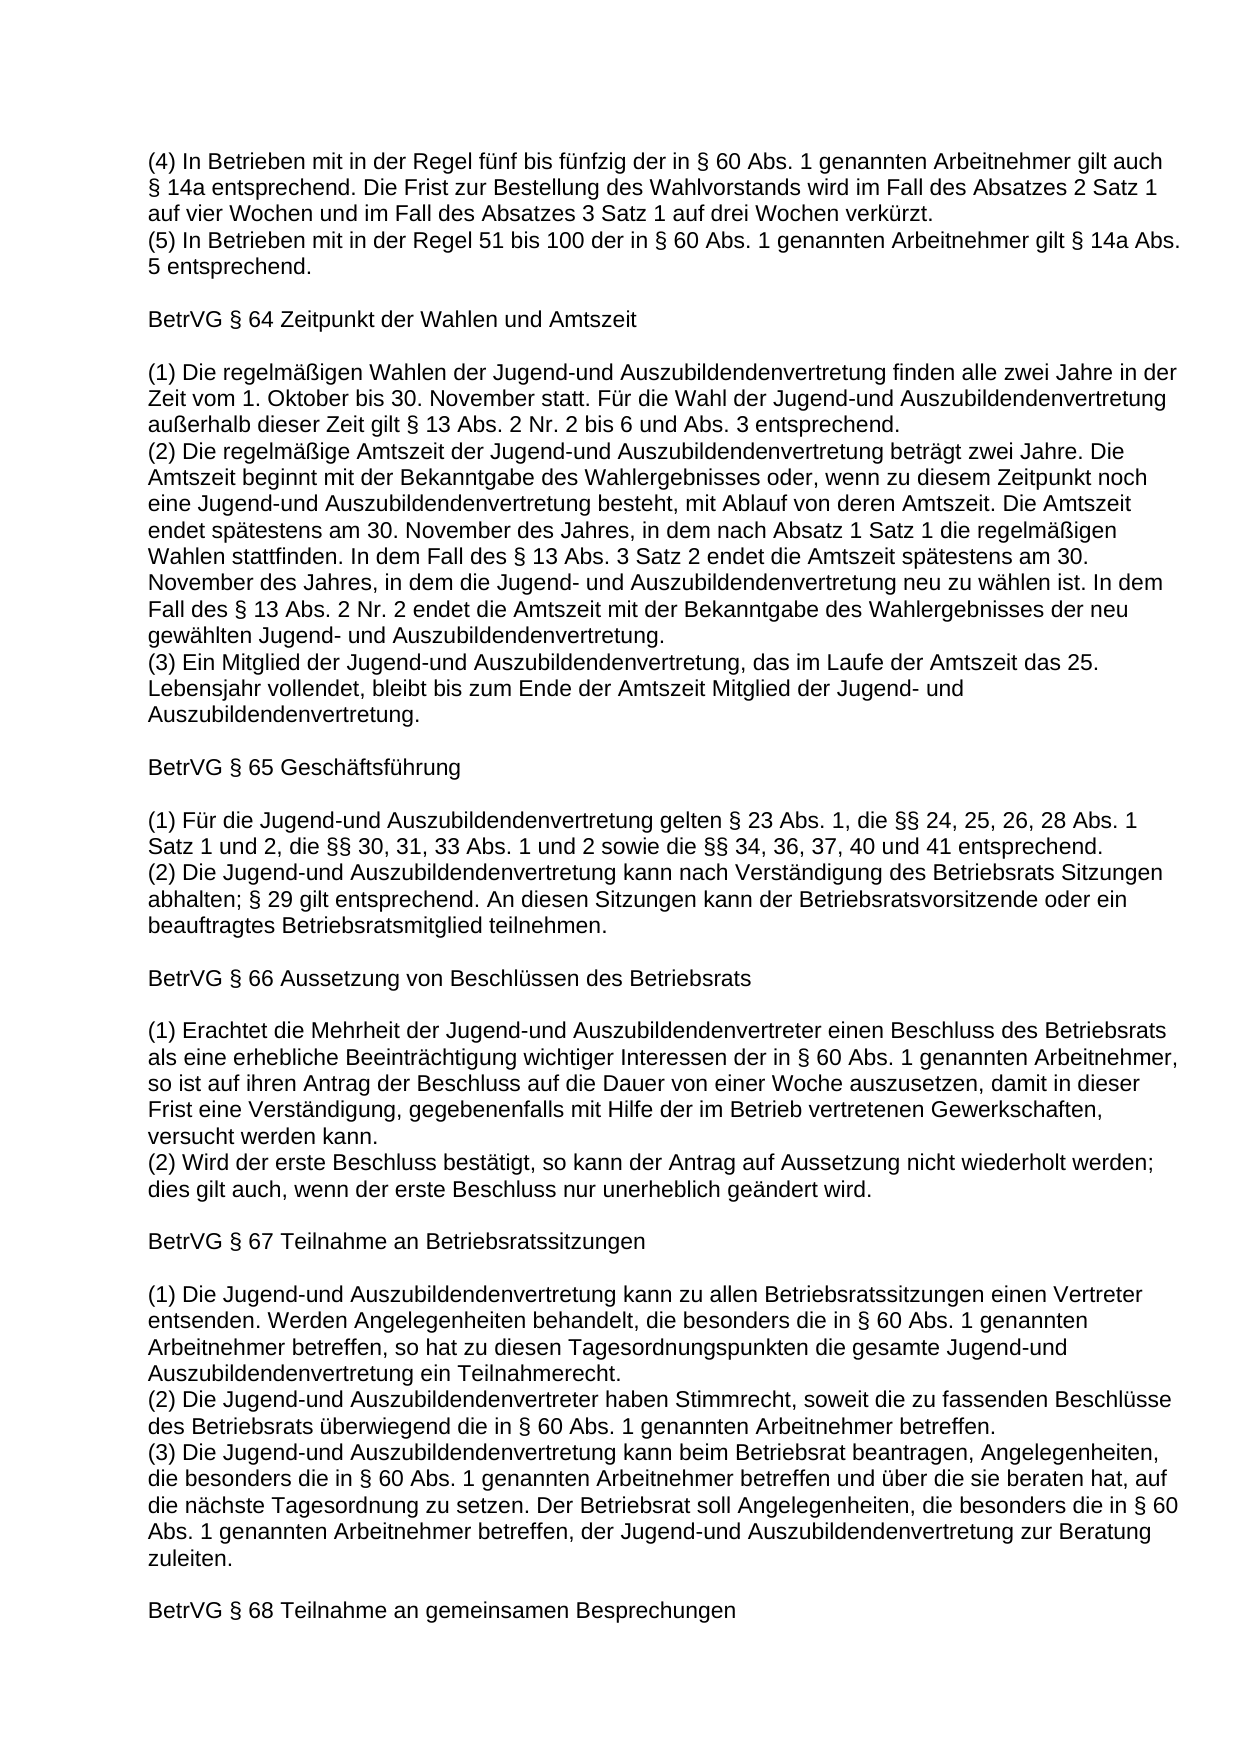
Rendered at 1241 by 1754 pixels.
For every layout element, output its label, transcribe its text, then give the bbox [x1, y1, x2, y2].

text (3) Die Jugend-und Auszubildendenvertretung kann beim Betriebsrat beantragen, Angelegenheiten, die besonders die in § 60 Abs. 1 genannten Arbeitnehmer betreffen und über die sie beraten hat, auf die nächste Tagesordnung zu setzen. Der Betriebsrat soll Angelegenheiten, die besonders die in § 60 Abs. 1 genannten Arbeitnehmer betreffen, der Jugend-und Auszubildendenvertretung zur Beratung zuleiten. [148, 1439, 1181, 1571]
text (2) Die Jugend-und Auszubildendenvertreter haben Stimmrecht, soweit die zu fassenden Beschlüsse des Betriebsrats überwiegend die in § 60 Abs. 1 genannten Arbeitnehmer betreffen. [148, 1386, 1181, 1439]
text BetrVG § 67 Teilnahme an Betriebsratssitzungen [148, 1228, 1181, 1254]
text (2) Die Jugend-und Auszubildendenvertretung kann nach Verständigung des Betriebsrats Sitzungen abhalten; § 29 gilt entsprechend. An diesen Sitzungen kann der Betriebsratsvorsitzende oder ein beauftragtes Betriebsratsmitglied teilnehmen. [148, 859, 1181, 938]
text BetrVG § 64 Zeitpunkt der Wahlen und Amtszeit [148, 306, 1181, 332]
text BetrVG § 66 Aussetzung von Beschlüssen des Betriebsrats [148, 965, 1181, 991]
text (3) Ein Mitglied der Jugend-und Auszubildendenvertretung, das im Laufe der Amtszeit das 25. Lebensjahr vollendet, bleibt bis zum Ende der Amtszeit Mitglied der Jugend- und Auszubildendenvertretung. [148, 648, 1181, 727]
text (1) Die regelmäßigen Wahlen der Jugend-und Auszubildendenvertretung finden alle zwei Jahre in der Zeit vom 1. Oktober bis 30. November statt. Für die Wahl der Jugend-und Auszubildendenvertretung außerhalb dieser Zeit gilt § 13 Abs. 2 Nr. 2 bis 6 und Abs. 3 entsprechend. [148, 358, 1181, 438]
text BetrVG § 68 Teilnahme an gemeinsamen Besprechungen [148, 1597, 1181, 1623]
text BetrVG § 65 Geschäftsführung [148, 754, 1181, 780]
text (1) Die Jugend-und Auszubildendenvertretung kann zu allen Betriebsratssitzungen einen Vertreter entsenden. Werden Angelegenheiten behandelt, die besonders die in § 60 Abs. 1 genannten Arbeitnehmer betreffen, so hat zu diesen Tagesordnungspunkten die gesamte Jugend-und Auszubildendenvertretung ein Teilnahmerecht. [148, 1281, 1181, 1386]
text (2) Die regelmäßige Amtszeit der Jugend-und Auszubildendenvertretung beträgt zwei Jahre. Die Amtszeit beginnt mit der Bekanntgabe des Wahlergebnisses oder, wenn zu diesem Zeitpunkt noch eine Jugend-und Auszubildendenvertretung besteht, mit Ablauf von deren Amtszeit. Die Amtszeit endet spätestens am 30. November des Jahres, in dem nach Absatz 1 Satz 1 die regelmäßigen Wahlen stattfinden. In dem Fall des § 13 Abs. 3 Satz 2 endet die Amtszeit spätestens am 30. November des Jahres, in dem die Jugend- und Auszubildendenvertretung neu zu wählen ist. In dem Fall des § 13 Abs. 2 Nr. 2 endet die Amtszeit mit der Bekanntgabe des Wahlergebnisses der neu gewählten Jugend- und Auszubildendenvertretung. [148, 438, 1181, 648]
text (5) In Betrieben mit in der Regel 51 bis 100 der in § 60 Abs. 1 genannten Arbeitnehmer gilt § 14a Abs. 5 entsprechend. [148, 227, 1181, 279]
text (1) Für die Jugend-und Auszubildendenvertretung gelten § 23 Abs. 1, die §§ 24, 25, 26, 28 Abs. 1 Satz 1 und 2, die §§ 30, 31, 33 Abs. 1 und 2 sowie die §§ 34, 36, 37, 40 und 41 entsprechend. [148, 807, 1181, 859]
text (1) Erachtet die Mehrheit der Jugend-und Auszubildendenvertreter einen Beschluss des Betriebsrats als eine erhebliche Beeinträchtigung wichtiger Interessen der in § 60 Abs. 1 genannten Arbeitnehmer, so ist auf ihren Antrag der Beschluss auf die Dauer von einer Woche auszusetzen, damit in dieser Frist eine Verständigung, gegebenenfalls mit Hilfe der im Betrieb vertretenen Gewerkschaften, versucht werden kann. [148, 1017, 1181, 1149]
text (2) Wird der erste Beschluss bestätigt, so kann der Antrag auf Aussetzung nicht wiederholt werden; dies gilt auch, wenn der erste Beschluss nur unerheblich geändert wird. [148, 1149, 1181, 1202]
text (4) In Betrieben mit in der Regel fünf bis fünfzig der in § 60 Abs. 1 genannten Arbeitnehmer gilt auch § 14a entsprechend. Die Frist zur Bestellung des Wahlvorstands wird im Fall des Absatzes 2 Satz 1 auf vier Wochen und im Fall des Absatzes 3 Satz 1 auf drei Wochen verkürzt. [148, 148, 1181, 227]
